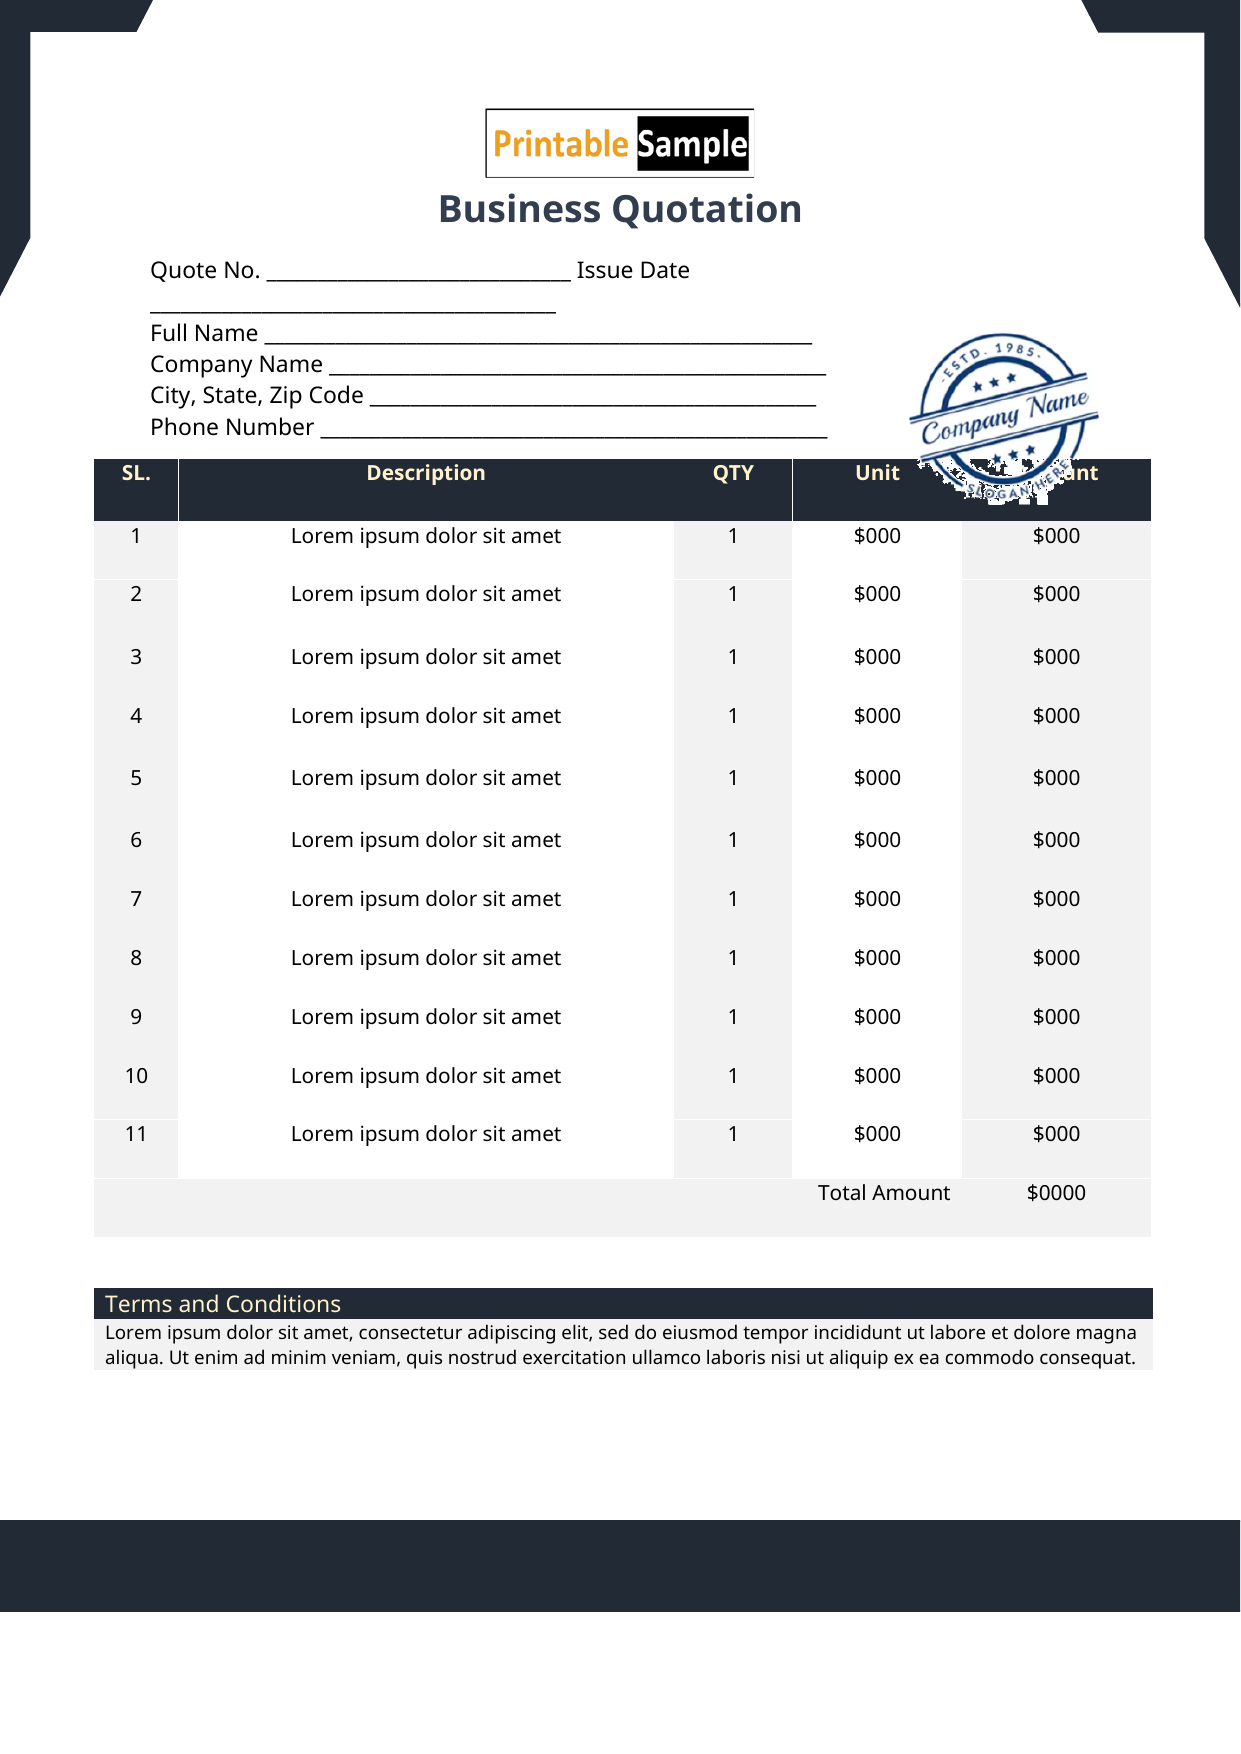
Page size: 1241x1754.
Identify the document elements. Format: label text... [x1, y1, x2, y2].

table_cell $000 [962, 763, 1151, 825]
table_cell $000 [962, 884, 1151, 943]
table_cell $000 [793, 943, 962, 1002]
table_header Description [179, 459, 674, 521]
picture [485, 108, 755, 178]
table_cell $000 [962, 825, 1151, 884]
table_cell $000 [962, 642, 1151, 701]
table_header Terms and Conditions [94, 1288, 1153, 1319]
table_cell $000 [793, 642, 962, 701]
table_cell Lorem ipsum dolor sit amet [179, 943, 674, 1002]
table_cell 1 [674, 884, 792, 943]
table_cell 1 [674, 580, 792, 642]
table_cell Lorem ipsum dolor sit amet [179, 642, 674, 701]
table_cell Lorem ipsum dolor sit amet [179, 1061, 674, 1119]
table_cell $000 [962, 1002, 1151, 1061]
table_cell 6 [94, 825, 178, 884]
table_cell $000 [793, 1120, 962, 1178]
table_cell $000 [793, 580, 962, 642]
table_cell $000 [962, 701, 1151, 763]
table_cell Lorem ipsum dolor sit amet [179, 825, 674, 884]
table_cell $0000 [962, 1179, 1151, 1237]
table_header QTY [674, 459, 792, 521]
table_cell 1 [674, 521, 792, 579]
table_cell 4 [94, 701, 178, 763]
text Quote No. ______________________________ Issue Date ________________________________________ Full Name ______________________________________________________ Company Name _________________________________________________ City, State, Zip Code ____________________________________________ Phone Number __________________________________________________ [150, 254, 1090, 442]
table_cell 1 [674, 701, 792, 763]
table_cell 3 [94, 642, 178, 701]
table_cell $000 [793, 1002, 962, 1061]
table_cell 11 [94, 1120, 178, 1178]
table_cell $000 [793, 701, 962, 763]
table_cell 9 [94, 1002, 178, 1061]
table_cell $000 [793, 884, 962, 943]
table_cell 1 [674, 825, 792, 884]
table_header SL. [94, 459, 178, 521]
table_cell Lorem ipsum dolor sit amet [179, 1002, 674, 1061]
table_cell $000 [793, 1061, 962, 1119]
table_cell 1 [674, 1120, 792, 1178]
table_cell Lorem ipsum dolor sit amet, consectetur adipiscing elit, sed do eiusmod tempor incididunt ut labore et dolore magna aliqua. Ut enim ad minim veniam, quis nostrud exercitation ullamco laboris nisi ut aliquip ex ea commodo consequat. [94, 1319, 1153, 1370]
table_cell 1 [674, 763, 792, 825]
table_cell $000 [793, 521, 962, 579]
table_cell 1 [674, 943, 792, 1002]
table_cell 1 [94, 521, 178, 579]
picture [901, 321, 1116, 508]
table_cell 8 [94, 943, 178, 1002]
table_cell Lorem ipsum dolor sit amet [179, 884, 674, 943]
table_cell 1 [674, 642, 792, 701]
table_cell $000 [962, 521, 1151, 579]
table_cell $000 [962, 943, 1151, 1002]
table_cell Lorem ipsum dolor sit amet [179, 1120, 674, 1178]
table_cell 2 [94, 580, 178, 642]
table_cell Lorem ipsum dolor sit amet [179, 763, 674, 825]
table_cell 7 [94, 884, 178, 943]
table_cell Lorem ipsum dolor sit amet [179, 521, 674, 579]
table_cell $000 [962, 580, 1151, 642]
text Business Quotation [150, 150, 1090, 233]
table_cell $000 [793, 825, 962, 884]
table_cell 10 [94, 1061, 178, 1119]
table_cell 5 [94, 763, 178, 825]
table_cell Total Amount [94, 1179, 962, 1237]
table_header Unit [793, 459, 962, 521]
table_cell Lorem ipsum dolor sit amet [179, 701, 674, 763]
table_cell $000 [962, 1061, 1151, 1119]
table_cell 1 [674, 1002, 792, 1061]
table_header Amount [962, 459, 1151, 521]
table_cell 1 [674, 1061, 792, 1119]
table_cell $000 [793, 763, 962, 825]
table_cell $000 [962, 1120, 1151, 1178]
table_cell Lorem ipsum dolor sit amet [179, 580, 674, 642]
